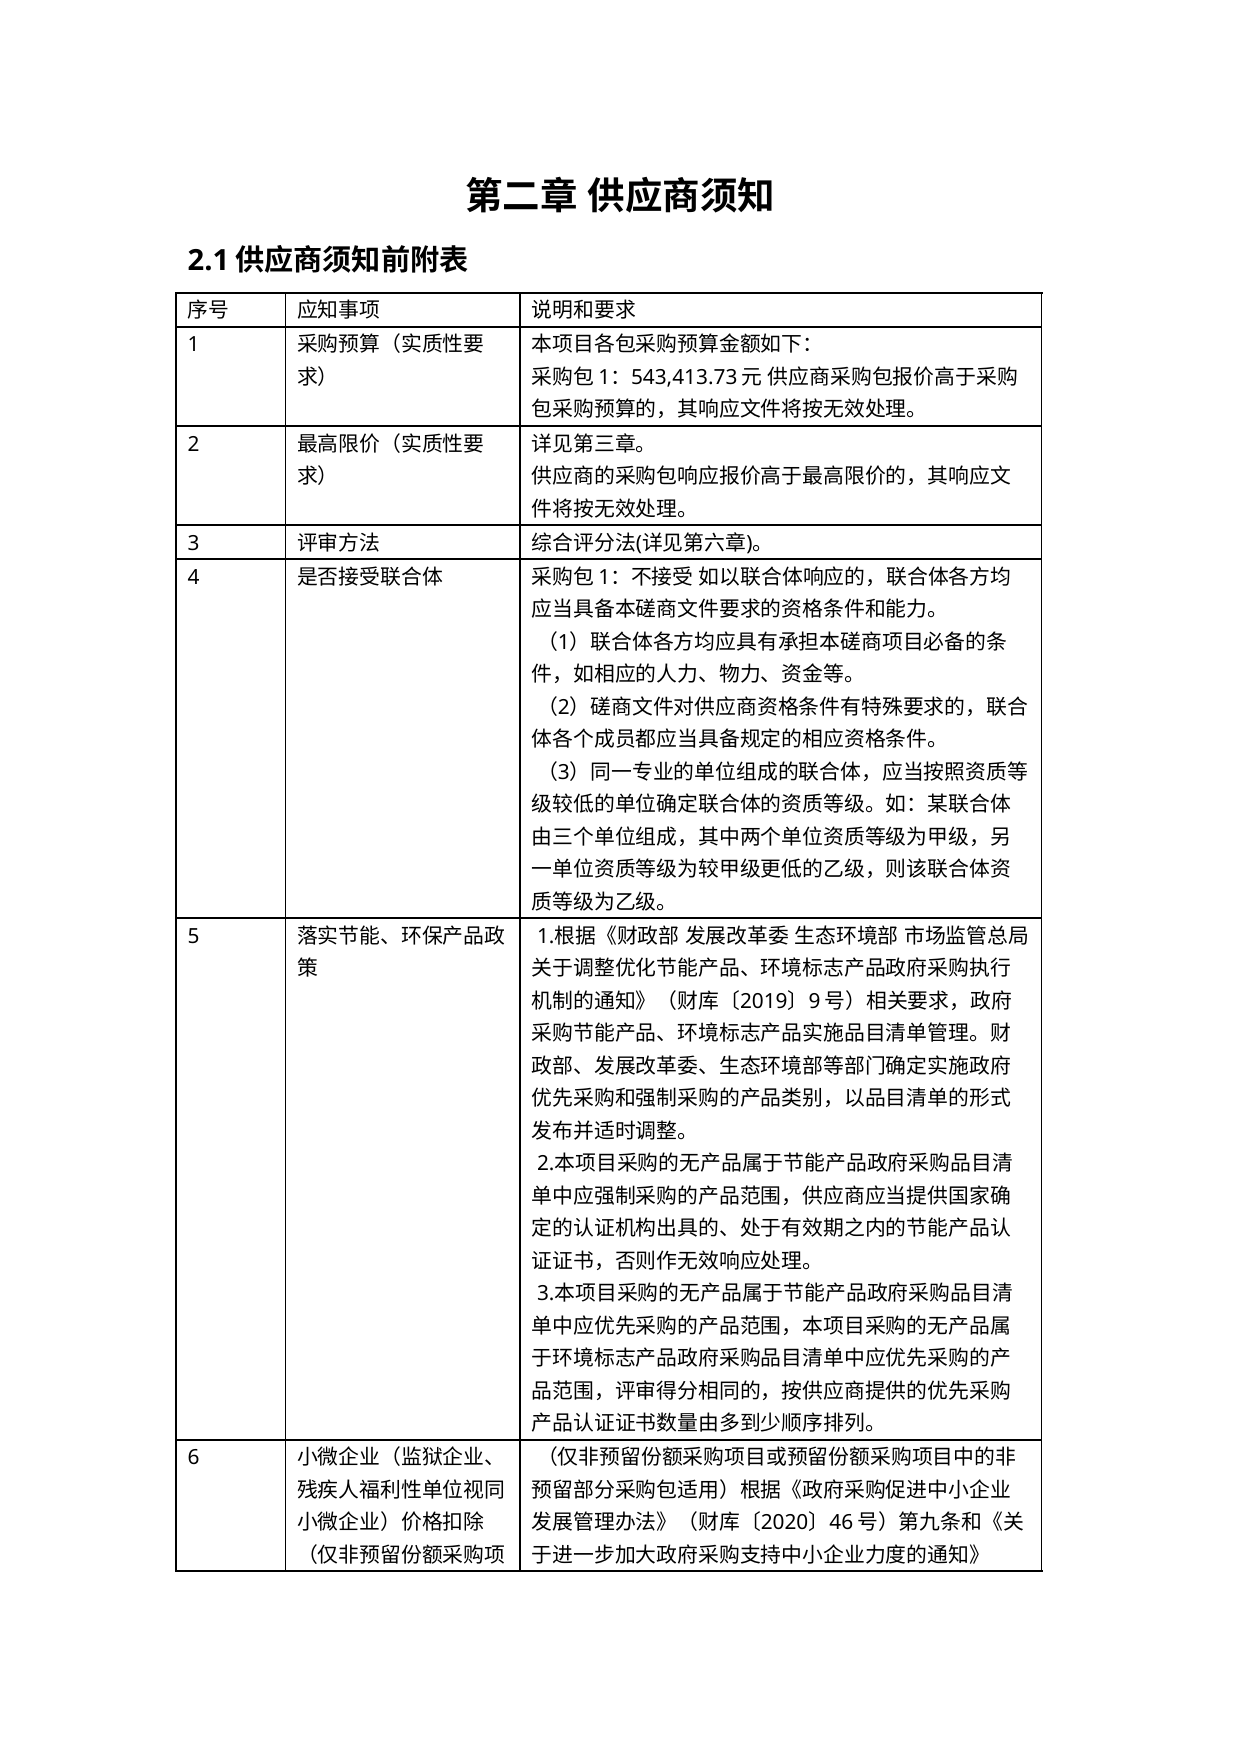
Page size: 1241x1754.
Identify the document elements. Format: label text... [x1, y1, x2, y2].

table_header 说明和要求 [521, 294, 1041, 326]
table_header 应知事项 [286, 294, 519, 326]
table_cell 详见第三章。 供应商的采购包响应报价高于最高限价的，其响应文件将按无效处理。 [521, 427, 1041, 524]
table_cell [286, 1441, 519, 1570]
text 第二章 供应商须知 [187, 162, 1053, 227]
table_cell 采购预算（实质性要求） [286, 328, 519, 425]
table_cell 6 [177, 1441, 285, 1570]
table_cell 1.根据《财政部 发展改革委 生态环境部 市场监管总局关于调整优化节能产品、环境标志产品政府采购执行机制的通知》（财库〔2019〕9号）相关要求，政府采购节能产品、环境标志产品实施品目清单管理。财政部、发展改革委、生态环境部等部门确定实施政府优先采购和强制采购的产品类别，以品目清单的形式发布并适时调整。 2.本项目采购的无产品属于节能产品政府采购品目清单中应强制采购的产品范围，供应商应当提供国家确定的认证机构出具的、处于有效期之内的节能产品认证证书，否则作无效响应处理。 3.本项目采购的无产品属于节能产品政府采购品目清单中应优先采购的产品范围，本项目采购的无产品属于环境标志产品政府采购品目清单中应优先采购的产品范围，评审得分相同的，按供应商提供的优先采购产品认证证书数量由多到少顺序排列。 [521, 919, 1041, 1439]
table_cell 1 [177, 328, 285, 425]
table_cell 综合评分法(详见第六章)。 [521, 526, 1041, 558]
table_cell 5 [177, 919, 285, 1439]
table_cell 4 [177, 560, 285, 917]
text 2.1供应商须知前附表 [187, 227, 1053, 292]
table_cell 最高限价（实质性要求） [286, 427, 519, 524]
table_cell 本项目各包采购预算金额如下： 采购包1：543,413.73元 供应商采购包报价高于采购包采购预算的，其响应文件将按无效处理。 [521, 328, 1041, 425]
table_cell 采购包1：不接受 如以联合体响应的，联合体各方均应当具备本磋商文件要求的资格条件和能力。 （1）联合体各方均应具有承担本磋商项目必备的条件，如相应的人力、物力、资金等。 （2）磋商文件对供应商资格条件有特殊要求的，联合体各个成员都应当具备规定的相应资格条件。 （3）同一专业的单位组成的联合体，应当按照资质等级较低的单位确定联合体的资质等级。如：某联合体由三个单位组成，其中两个单位资质等级为甲级，另一单位资质等级为较甲级更低的乙级，则该联合体资质等级为乙级。 [521, 560, 1041, 917]
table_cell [521, 1441, 1041, 1570]
table_cell 2 [177, 427, 285, 524]
table_header 序号 [177, 294, 285, 326]
table_cell 3 [177, 526, 285, 558]
table_cell 落实节能、环保产品政策 [286, 919, 519, 1439]
table_cell 评审方法 [286, 526, 519, 558]
table_cell 是否接受联合体 [286, 560, 519, 917]
